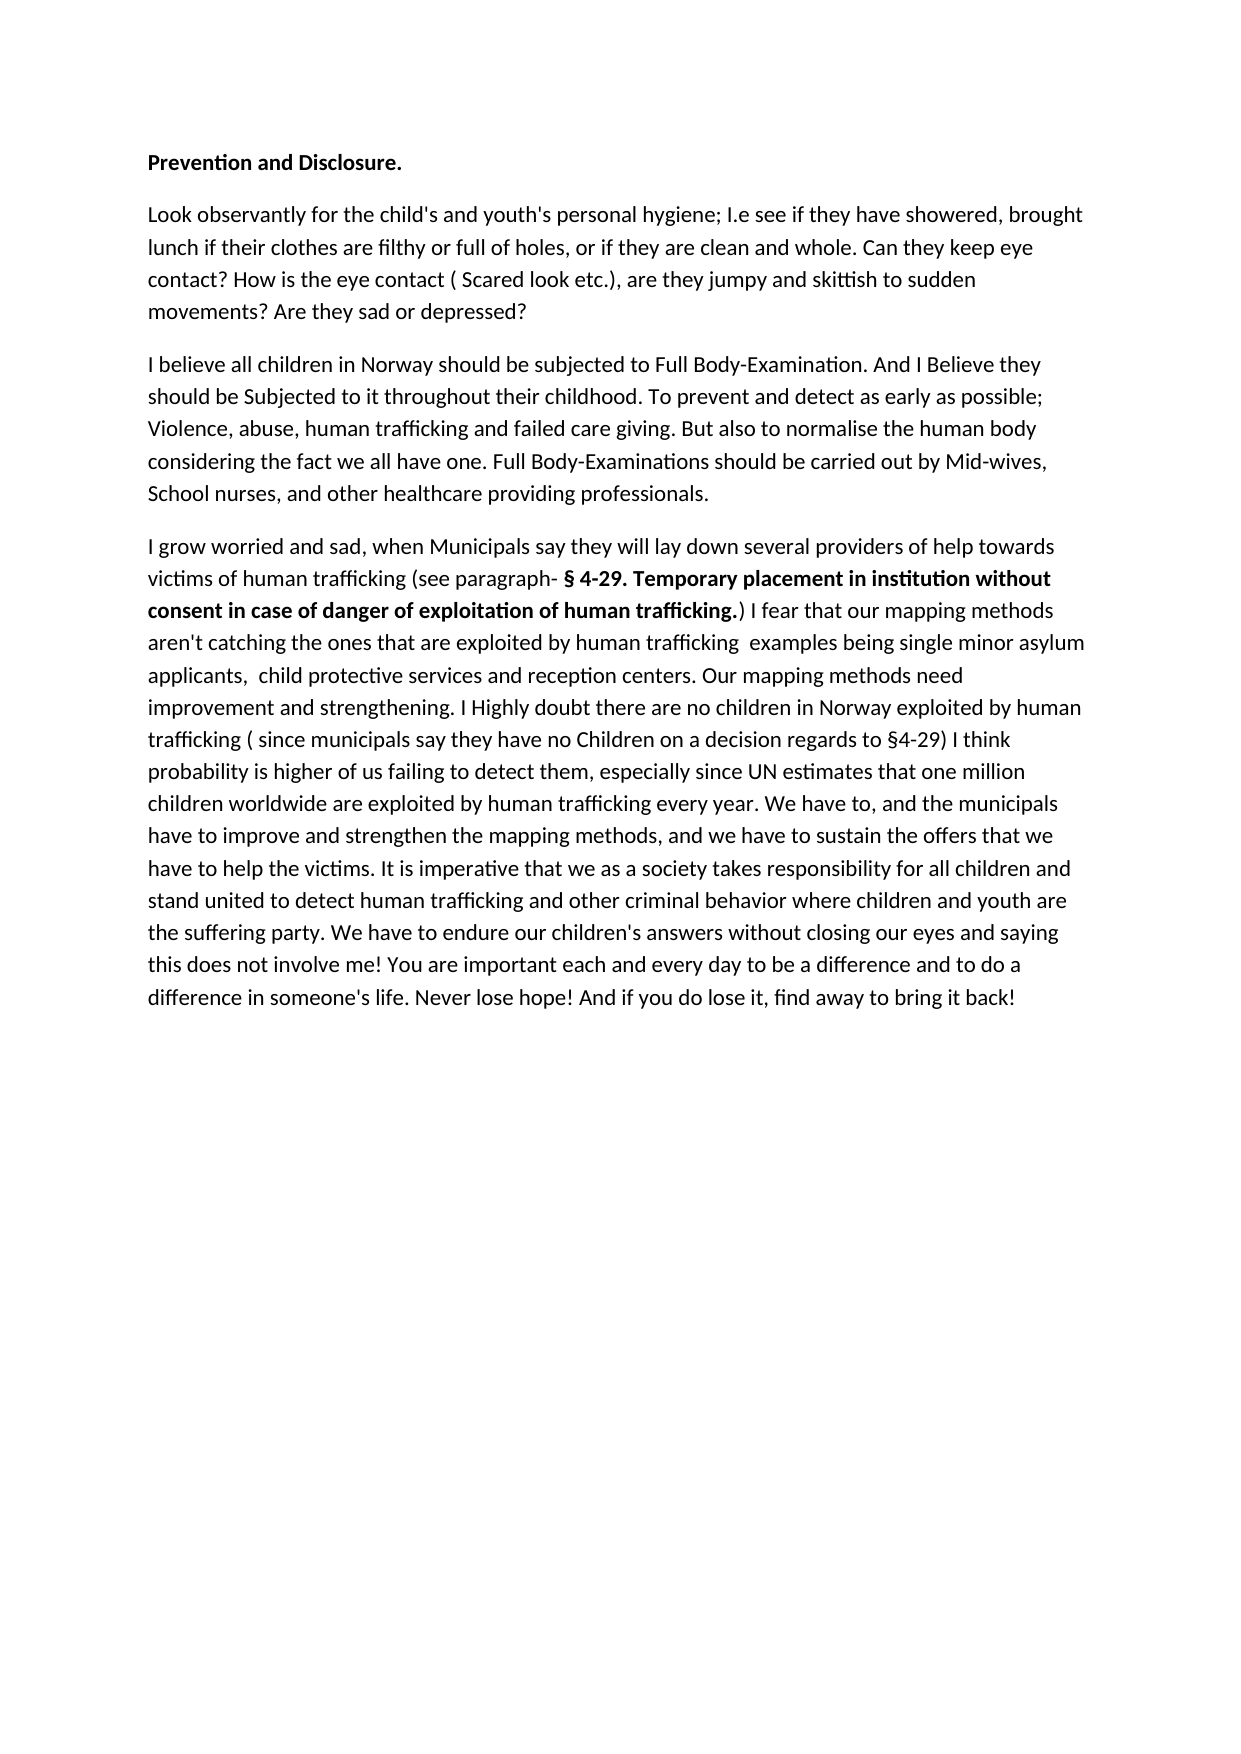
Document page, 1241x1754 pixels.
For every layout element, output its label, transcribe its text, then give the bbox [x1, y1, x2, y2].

text Prevention and Disclosure. [148, 148, 1093, 176]
text Look observantly for the child's and youth's personal hygiene; I.e see if they have showered, brought lunch if their clothes are filthy or full of holes, or if they are clean and whole. Can they keep eye contact? How is the eye contact ( Scared look etc.), are they jumpy and skittish to sudden movements? Are they sad or depressed? [148, 201, 1093, 325]
text I grow worried and sad, when Municipals say they will lay down several providers of help towards victims of human trafficking (see paragraph- § 4-29. Temporary placement in institution without consent in case of danger of exploitation of human trafficking.) I fear that our mapping methods aren't catching the ones that are exploited by human trafficking examples being single minor asylum applicants, child protective services and reception centers. Our mapping methods need improvement and strengthening. I Highly doubt there are no children in Norway exploited by human trafficking ( since municipals say they have no Children on a decision regards to §4-29) I think probability is higher of us failing to detect them, especially since UN estimates that one million children worldwide are exploited by human trafficking every year. We have to, and the municipals have to improve and strengthen the mapping methods, and we have to sustain the offers that we have to help the victims. It is imperative that we as a society takes responsibility for all children and stand united to detect human trafficking and other criminal behavior where children and youth are the suffering party. We have to endure our children's answers without closing our eyes and saying this does not involve me! You are important each and every day to be a difference and to do a difference in someone's life. Never lose hope! And if you do lose it, find away to bring it back! [148, 532, 1093, 1011]
text I believe all children in Norway should be subjected to Full Body-Examination. And I Believe they should be Subjected to it throughout their childhood. To prevent and detect as early as possible; Violence, abuse, human trafficking and failed care giving. But also to normalise the human body considering the fact we all have one. Full Body-Examinations should be carried out by Mid-wives, School nurses, and other healthcare providing professionals. [148, 350, 1093, 507]
